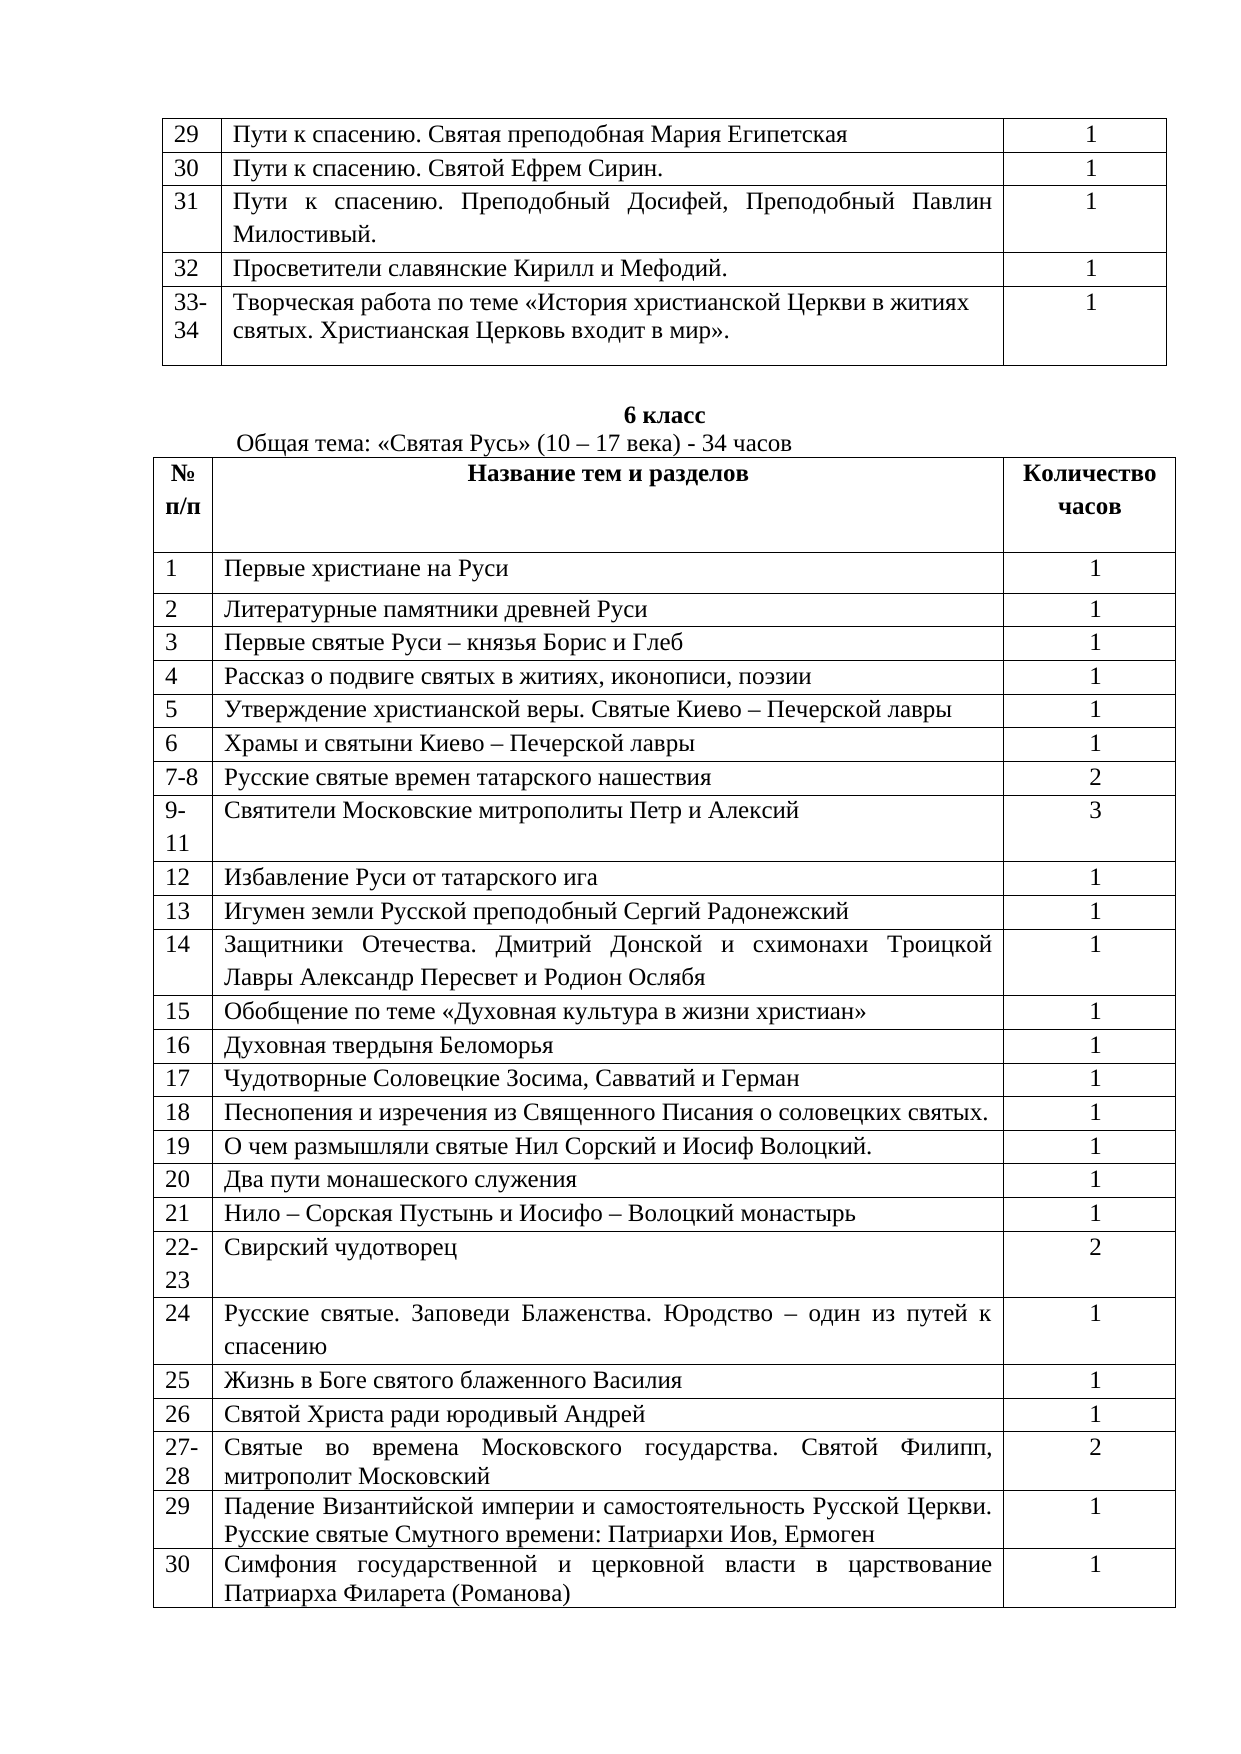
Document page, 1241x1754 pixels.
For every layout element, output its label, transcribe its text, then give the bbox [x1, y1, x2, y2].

table_cell 29 [154, 1491, 212, 1548]
table_cell 27-28 [154, 1432, 212, 1490]
table_cell 1 [1004, 930, 1175, 995]
table_cell 1 [1004, 119, 1166, 152]
table_cell Творческая работа по теме «История христианской Церкви в житиях святых. Христианская Церковь входит в мир». [222, 287, 1003, 365]
table_cell Пути к спасению. Святая преподобная Мария Египетская [222, 119, 1003, 152]
table_cell Просветители славянские Кирилл и Мефодий. [222, 253, 1003, 286]
table_cell 2 [1004, 1432, 1175, 1490]
table_cell Два пути монашеского служения [213, 1164, 1003, 1197]
table_cell 1 [1004, 594, 1175, 626]
table_cell 1 [1004, 728, 1175, 761]
table_cell 1 [1004, 1064, 1175, 1096]
table_cell 30 [163, 153, 221, 185]
table_cell 4 [154, 661, 212, 693]
table_cell Пути к спасению. Преподобный Досифей, Преподобный Павлин Милостивый. [222, 186, 1003, 252]
table_cell 1 [1004, 896, 1175, 928]
table_cell Первые святые Руси – князья Борис и Глеб [213, 627, 1003, 660]
table_cell 26 [154, 1399, 212, 1431]
table_cell Свирский чудотворец [213, 1232, 1003, 1297]
table_cell 3 [1004, 796, 1175, 861]
table_cell 32 [163, 253, 221, 286]
table_cell 1 [1004, 1399, 1175, 1431]
table_cell 1 [1004, 695, 1175, 727]
table_cell Утверждение христианской веры. Святые Киево – Печерской лавры [213, 695, 1003, 727]
table_cell 15 [154, 996, 212, 1029]
table_cell 18 [154, 1097, 212, 1130]
table_cell 1 [1004, 1365, 1175, 1398]
table_cell 1 [1004, 287, 1166, 365]
table_cell Симфония государственной и церковной власти в царствование Патриарха Филарета (Романова) [213, 1549, 1003, 1607]
table_cell 1 [1004, 1549, 1175, 1607]
table_cell 12 [154, 862, 212, 895]
table_cell 5 [154, 695, 212, 727]
table_cell 1 [1004, 1164, 1175, 1197]
table_cell 31 [163, 186, 221, 252]
table_cell 2 [1004, 762, 1175, 794]
table_cell 20 [154, 1164, 212, 1197]
table_cell 22-23 [154, 1232, 212, 1297]
table_cell 1 [1004, 1491, 1175, 1548]
table_cell Защитники Отечества. Дмитрий Донской и схимонахи Троицкой Лавры Александр Пересвет и Родион Ослябя [213, 930, 1003, 995]
table_cell 21 [154, 1198, 212, 1231]
table_cell 1 [1004, 1131, 1175, 1163]
table_cell Русские святые. Заповеди Блаженства. Юродство – один из путей к спасению [213, 1298, 1003, 1364]
table_cell 17 [154, 1064, 212, 1096]
table_cell 19 [154, 1131, 212, 1163]
text Общая тема: «Святая Русь» (10 – 17 века) - 34 часов [177, 428, 1152, 457]
table_header Количество часов [1004, 458, 1175, 552]
table_cell Святители Московские митрополиты Петр и Алексий [213, 796, 1003, 861]
table_cell 14 [154, 930, 212, 995]
table_cell 6 [154, 728, 212, 761]
table_cell Русские святые времен татарского нашествия [213, 762, 1003, 794]
table_cell Жизнь в Боге святого блаженного Василия [213, 1365, 1003, 1398]
table_cell 1 [1004, 1097, 1175, 1130]
table_cell 25 [154, 1365, 212, 1398]
table_cell 1 [1004, 153, 1166, 185]
table_cell Рассказ о подвиге святых в житиях, иконописи, поэзии [213, 661, 1003, 693]
table_cell Песнопения и изречения из Священного Писания о соловецких святых. [213, 1097, 1003, 1130]
table_cell 16 [154, 1030, 212, 1062]
table_cell Чудотворные Соловецкие Зосима, Савватий и Герман [213, 1064, 1003, 1096]
table_cell 7-8 [154, 762, 212, 794]
table_cell 1 [1004, 1298, 1175, 1364]
table_cell 30 [154, 1549, 212, 1607]
table_cell 29 [163, 119, 221, 152]
table_cell О чем размышляли святые Нил Сорский и Иосиф Волоцкий. [213, 1131, 1003, 1163]
text 6 класс [177, 400, 1152, 428]
table_cell 13 [154, 896, 212, 928]
table_cell Пути к спасению. Святой Ефрем Сирин. [222, 153, 1003, 185]
table_cell 2 [154, 594, 212, 626]
table_cell 33-34 [163, 287, 221, 365]
table_cell Избавление Руси от татарского ига [213, 862, 1003, 895]
table_cell 1 [1004, 553, 1175, 593]
table_cell Святой Христа ради юродивый Андрей [213, 1399, 1003, 1431]
table_header Название тем и разделов [213, 458, 1003, 552]
table_cell 1 [1004, 1198, 1175, 1231]
table_cell 1 [1004, 253, 1166, 286]
table_cell 1 [1004, 661, 1175, 693]
table_cell 1 [154, 553, 212, 593]
table_cell Обобщение по теме «Духовная культура в жизни христиан» [213, 996, 1003, 1029]
table_cell 24 [154, 1298, 212, 1364]
table_cell Духовная твердыня Беломорья [213, 1030, 1003, 1062]
table_cell Святые во времена Московского государства. Святой Филипп, митрополит Московский [213, 1432, 1003, 1490]
table_cell 1 [1004, 1030, 1175, 1062]
table_cell 1 [1004, 186, 1166, 252]
table_cell 1 [1004, 996, 1175, 1029]
table_cell 1 [1004, 627, 1175, 660]
table_cell 2 [1004, 1232, 1175, 1297]
table_cell Нило – Сорская Пустынь и Иосифо – Волоцкий монастырь [213, 1198, 1003, 1231]
table_cell Храмы и святыни Киево – Печерской лавры [213, 728, 1003, 761]
table_cell Литературные памятники древней Руси [213, 594, 1003, 626]
table_cell Первые христиане на Руси [213, 553, 1003, 593]
table_cell 1 [1004, 862, 1175, 895]
table_header № п/п [154, 458, 212, 552]
table_cell Игумен земли Русской преподобный Сергий Радонежский [213, 896, 1003, 928]
table_cell 3 [154, 627, 212, 660]
table_cell 9-11 [154, 796, 212, 861]
table_cell Падение Византийской империи и самостоятельность Русской Церкви. Русские святые Смутного времени: Патриархи Иов, Ермоген [213, 1491, 1003, 1548]
